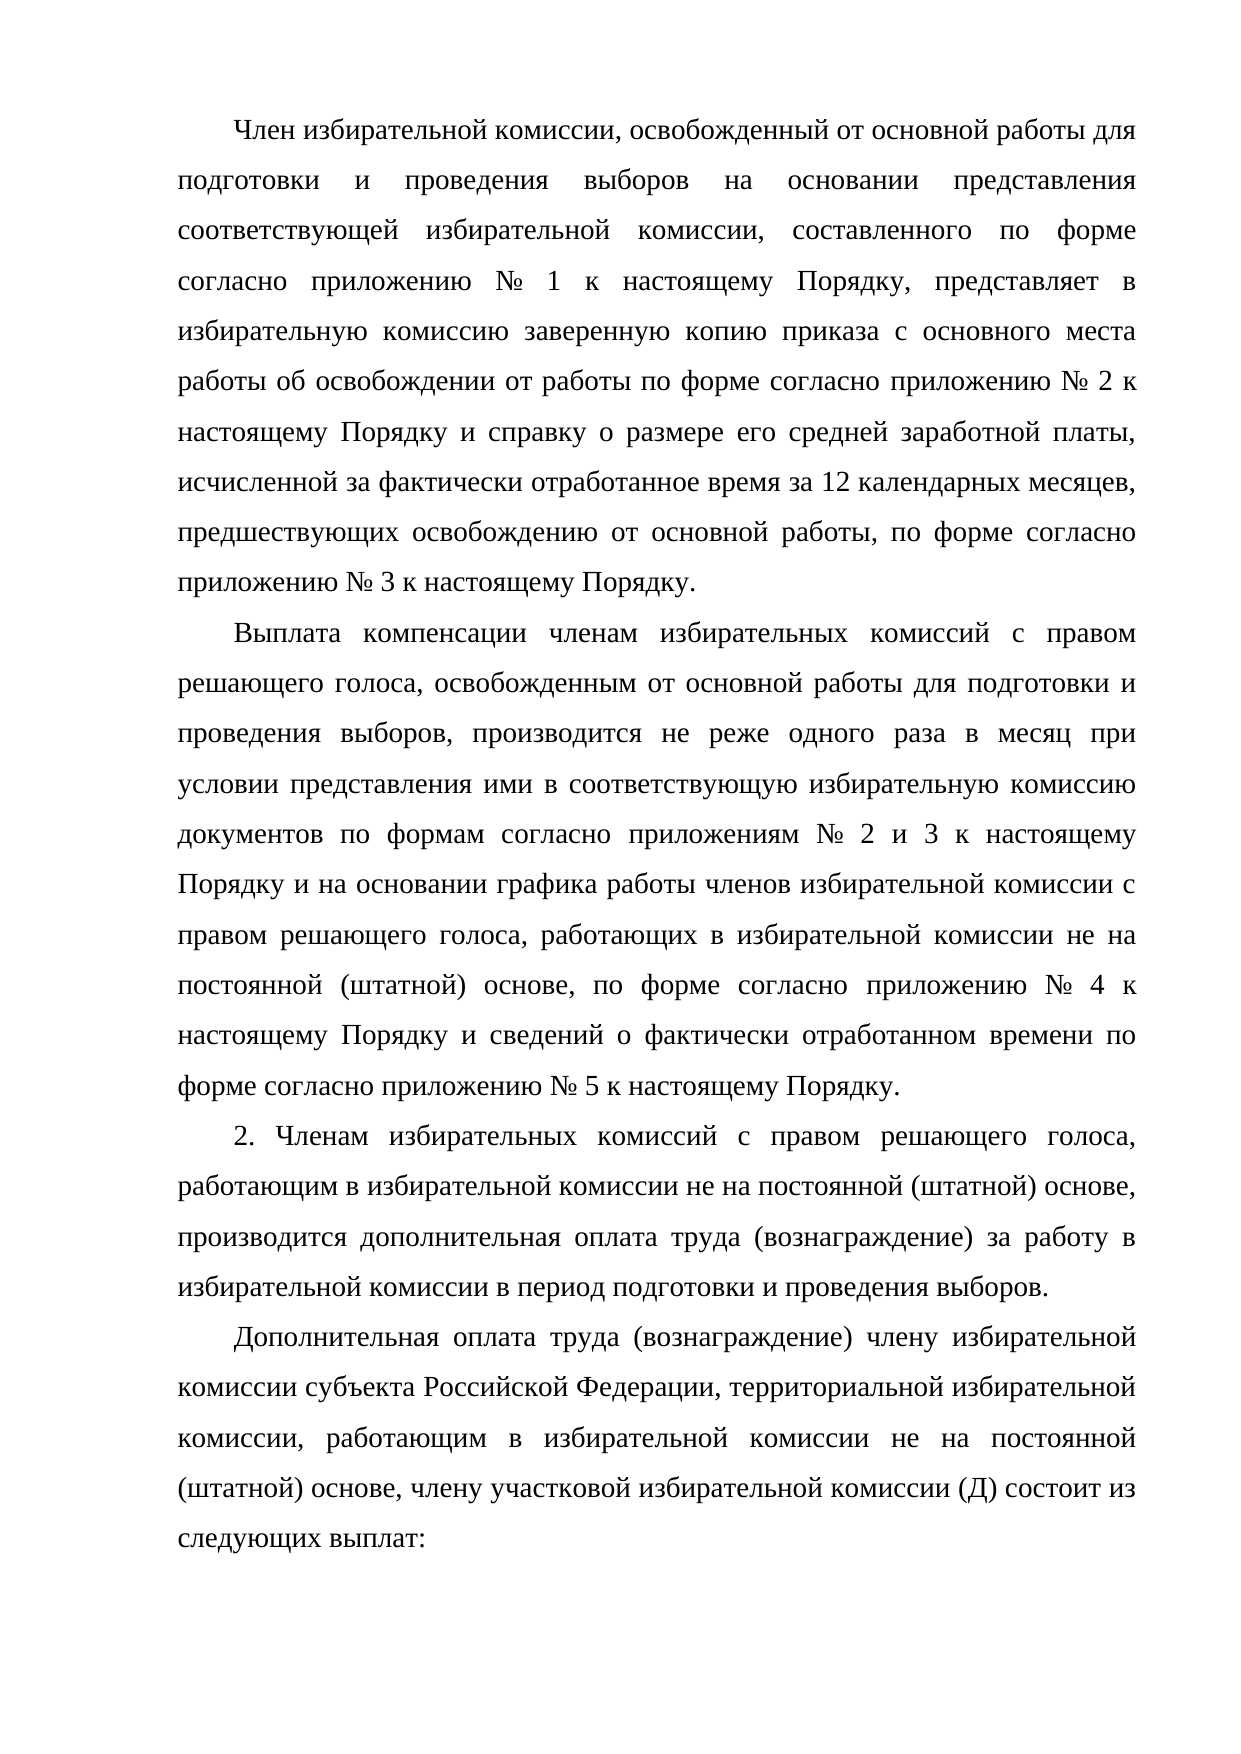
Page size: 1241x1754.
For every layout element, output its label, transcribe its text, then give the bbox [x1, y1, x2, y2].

text Дополнительная оплата труда (вознаграждение) члену избирательной комиссии субъекта Российской Федерации, территориальной избирательной комиссии, работающим в избирательной комиссии не на постоянной (штатной) основе, члену участковой избирательной комиссии (Д) состоит из следующих выплат: [177, 1319, 1137, 1554]
text 2. Членам избирательных комиссий с правом решающего голоса, работающим в избирательной комиссии не на постоянной (штатной) основе, производится дополнительная оплата труда (вознаграждение) за работу в избирательной комиссии в период подготовки и проведения выборов. [177, 1118, 1137, 1302]
text Выплата компенсации членам избирательных комиссий с правом решающего голоса, освобожденным от основной работы для подготовки и проведения выборов, производится не реже одного раза в месяц при условии представления ими в соответствующую избирательную комиссию документов по формам согласно приложениям № 2 и 3 к настоящему Порядку и на основании графика работы членов избирательной комиссии с правом решающего голоса, работающих в избирательной комиссии не на постоянной (штатной) основе, по форме согласно приложению № 4 к настоящему Порядку и сведений о фактически отработанном времени по форме согласно приложению № 5 к настоящему Порядку. [177, 615, 1137, 1101]
text Член избирательной комиссии, освобожденный от основной работы для подготовки и проведения выборов на основании представления соответствующей избирательной комиссии, составленного по форме согласно приложению № 1 к настоящему Порядку, представляет в избирательную комиссию заверенную копию приказа с основного места работы об освобождении от работы по форме согласно приложению № 2 к настоящему Порядку и справку о размере его средней заработной платы, исчисленной за фактически отработанное время за 12 календарных месяцев, предшествующих освобождению от основной работы, по форме согласно приложению № 3 к настоящему Порядку. [177, 112, 1137, 598]
